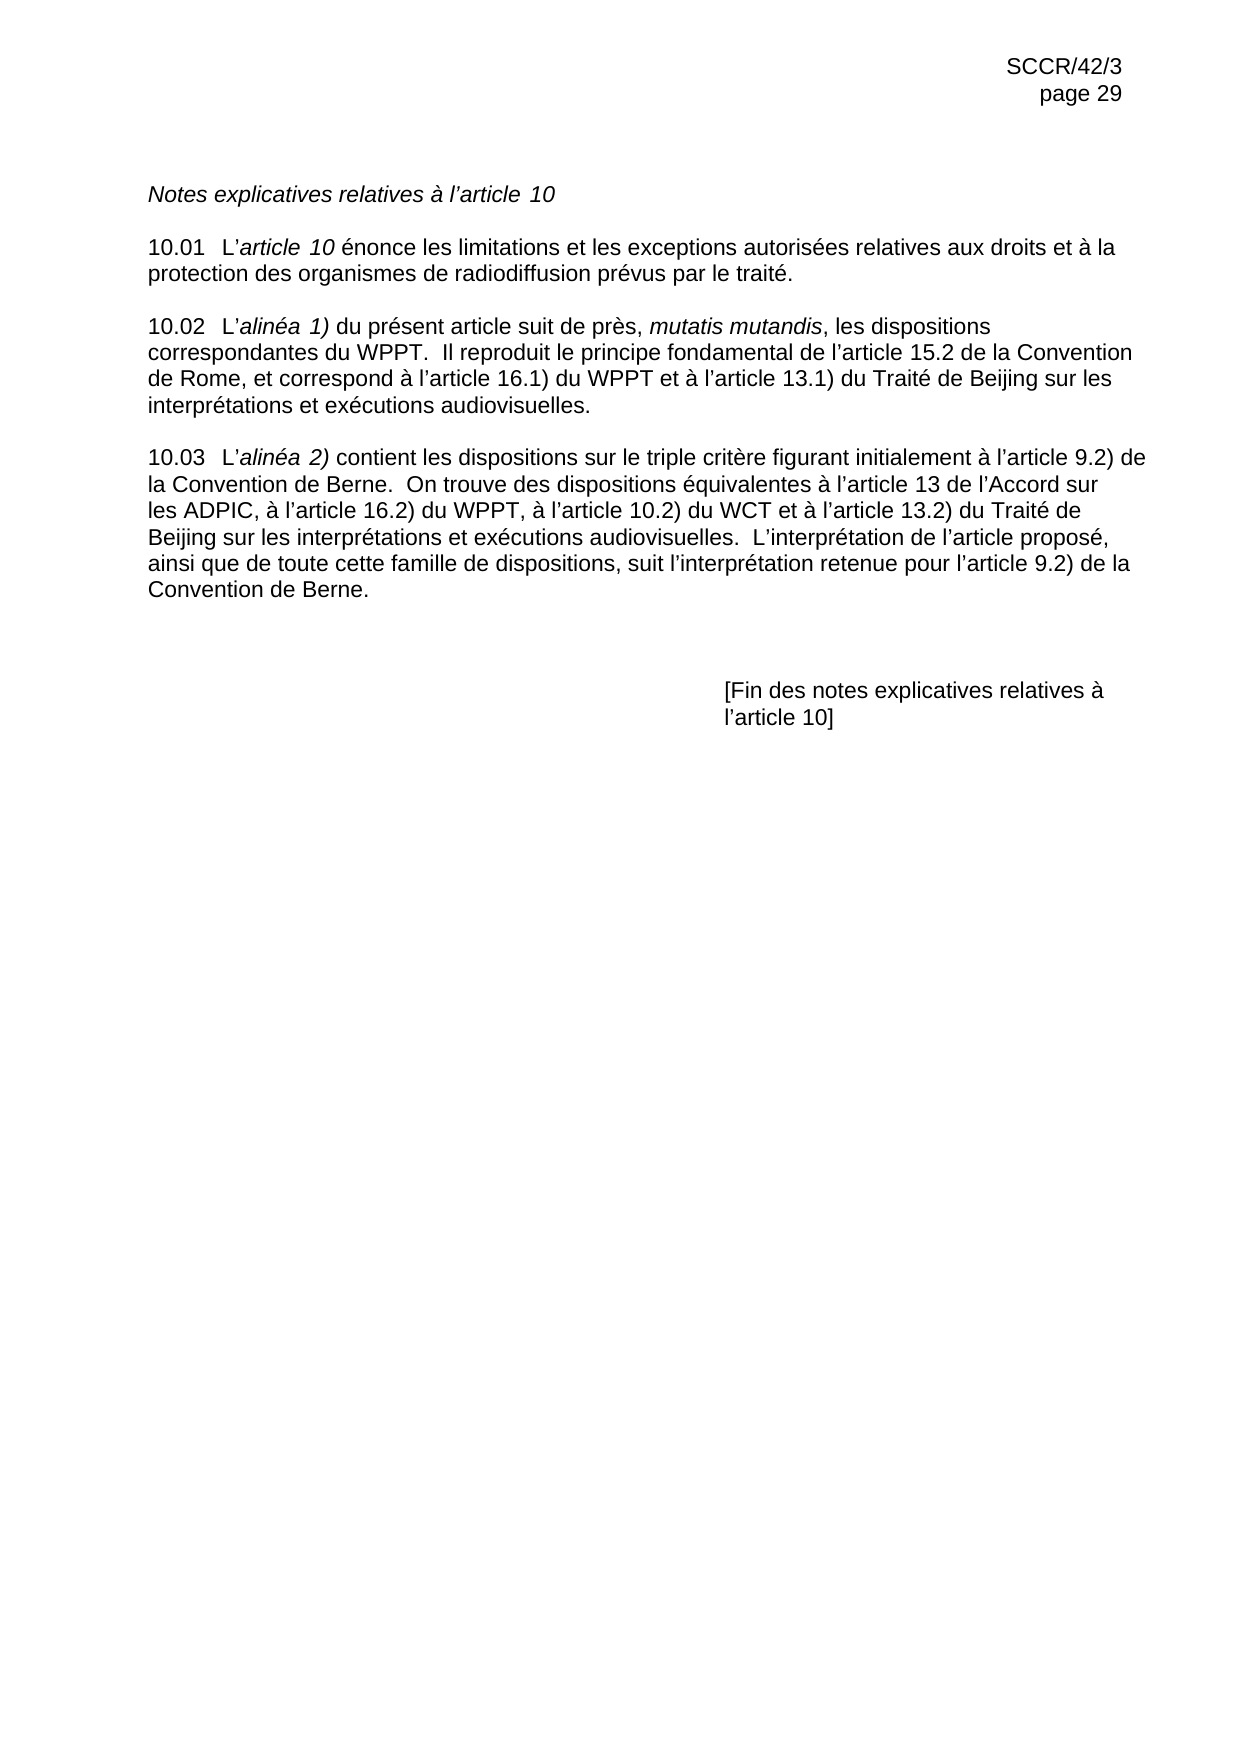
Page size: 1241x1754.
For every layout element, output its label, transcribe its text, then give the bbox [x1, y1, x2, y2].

text 10.02 L’alinéa 1) du présent article suit de près, mutatis mutandis, les dispositions correspondantes du WPPT. Il reproduit le principe fondamental de l’article 15.2 de la Convention de Rome, et correspond à l’article 16.1) du WPPT et à l’article 13.1) du Traité de Beijing sur les interprétations et exécutions audiovisuelles. [148, 313, 1152, 418]
text [Fin des notes explicatives relatives à l’article 10] [724, 677, 1122, 730]
text 10.01 L’article 10 énonce les limitations et les exceptions autorisées relatives aux droits et à la protection des organismes de radiodiffusion prévus par le traité. [148, 233, 1152, 286]
text 10.03 L’alinéa 2) contient les dispositions sur le triple critère figurant initialement à l’article 9.2) de la Convention de Berne. On trouve des dispositions équivalentes à l’article 13 de l’Accord sur les ADPIC, à l’article 16.2) du WPPT, à l’article 10.2) du WCT et à l’article 13.2) du Traité de Beijing sur les interprétations et exécutions audiovisuelles. L’interprétation de l’article proposé, ainsi que de toute cette famille de dispositions, suit l’interprétation retenue pour l’article 9.2) de la Convention de Berne. [148, 444, 1152, 602]
text Notes explicatives relatives à l’article 10 [148, 181, 1152, 207]
